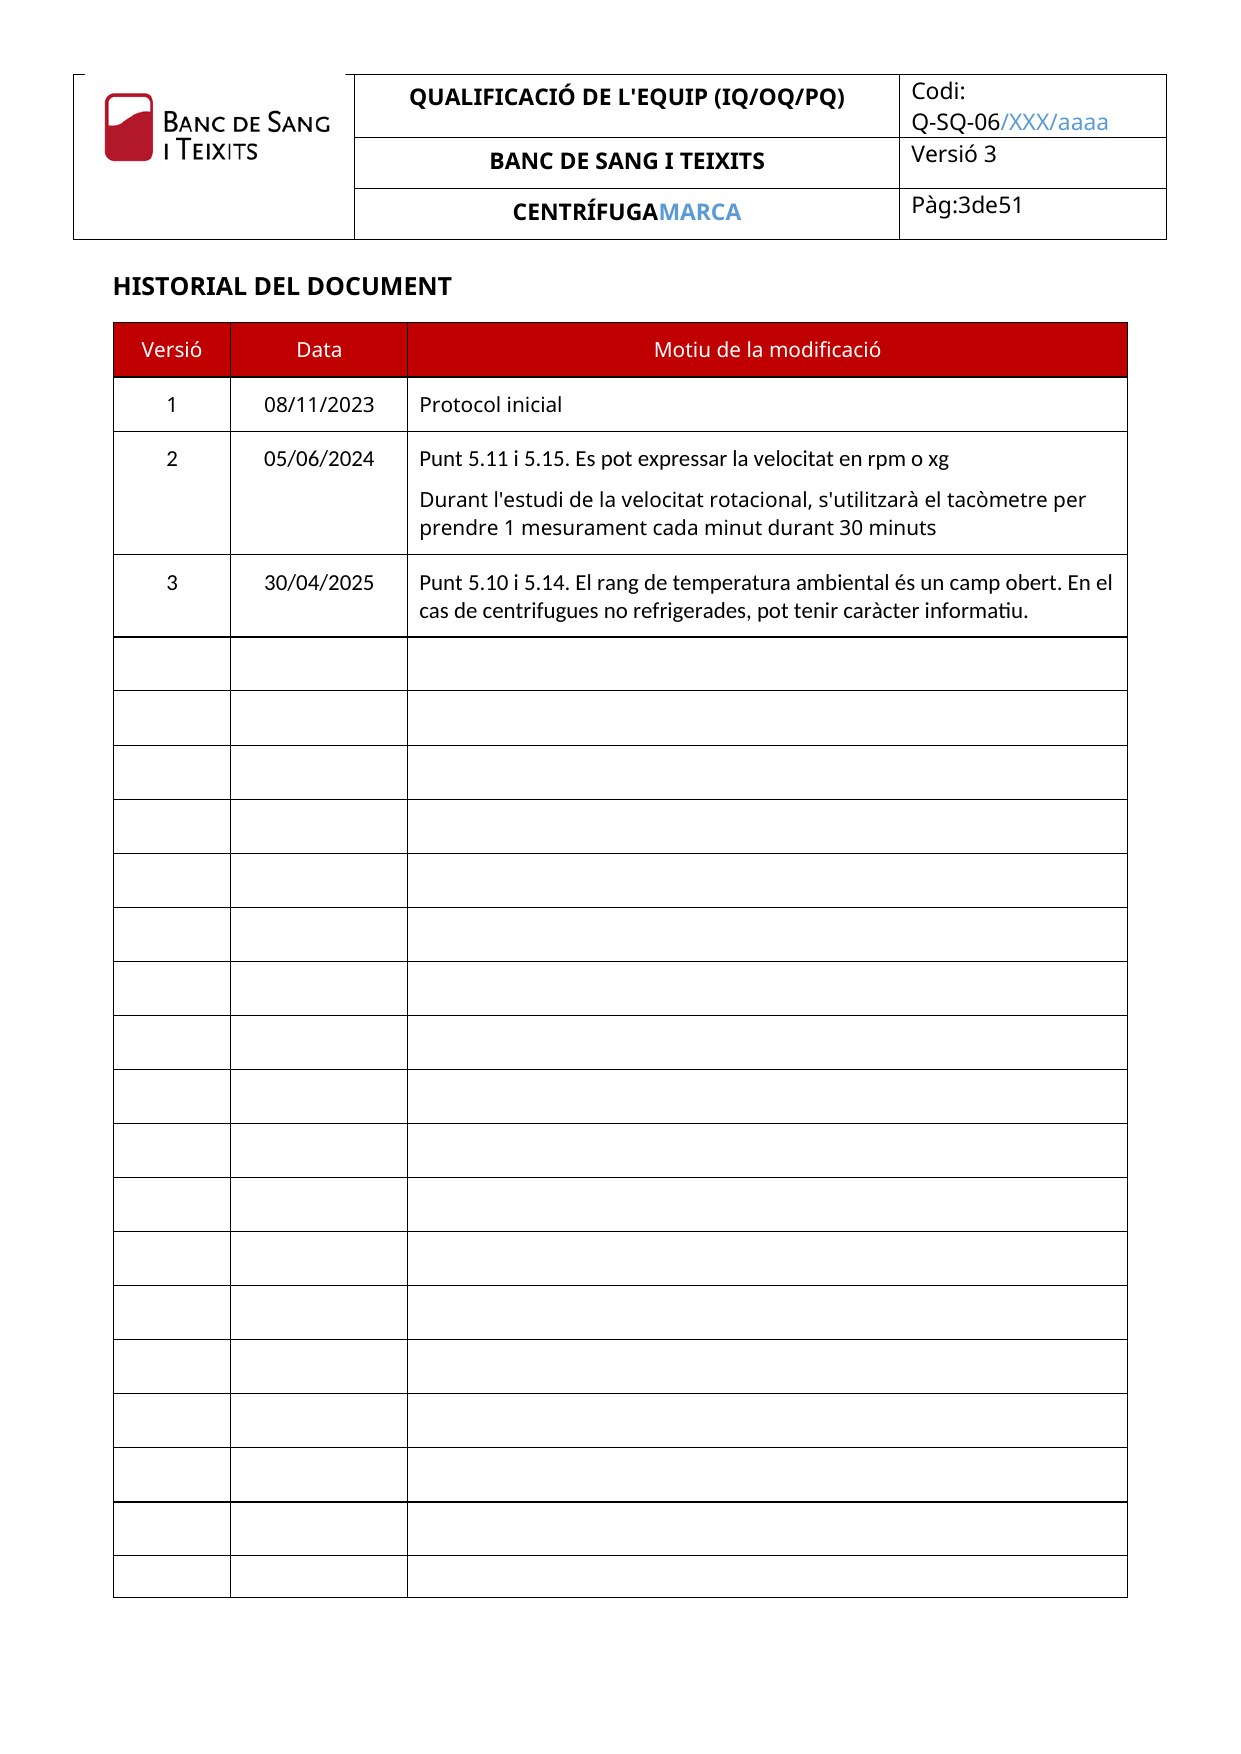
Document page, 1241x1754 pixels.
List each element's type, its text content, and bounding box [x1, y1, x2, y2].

table_cell 1 [114, 378, 230, 431]
table_cell Protocol inicial [408, 378, 1127, 431]
table_cell 08/11/2023 [231, 378, 407, 431]
picture [84, 74, 346, 178]
table_header Motiu de la modificació [408, 323, 1127, 376]
table_header Versió [114, 323, 230, 376]
table_header Data [231, 323, 407, 376]
text HISTORIAL DEL DOCUMENT [112, 268, 1128, 302]
